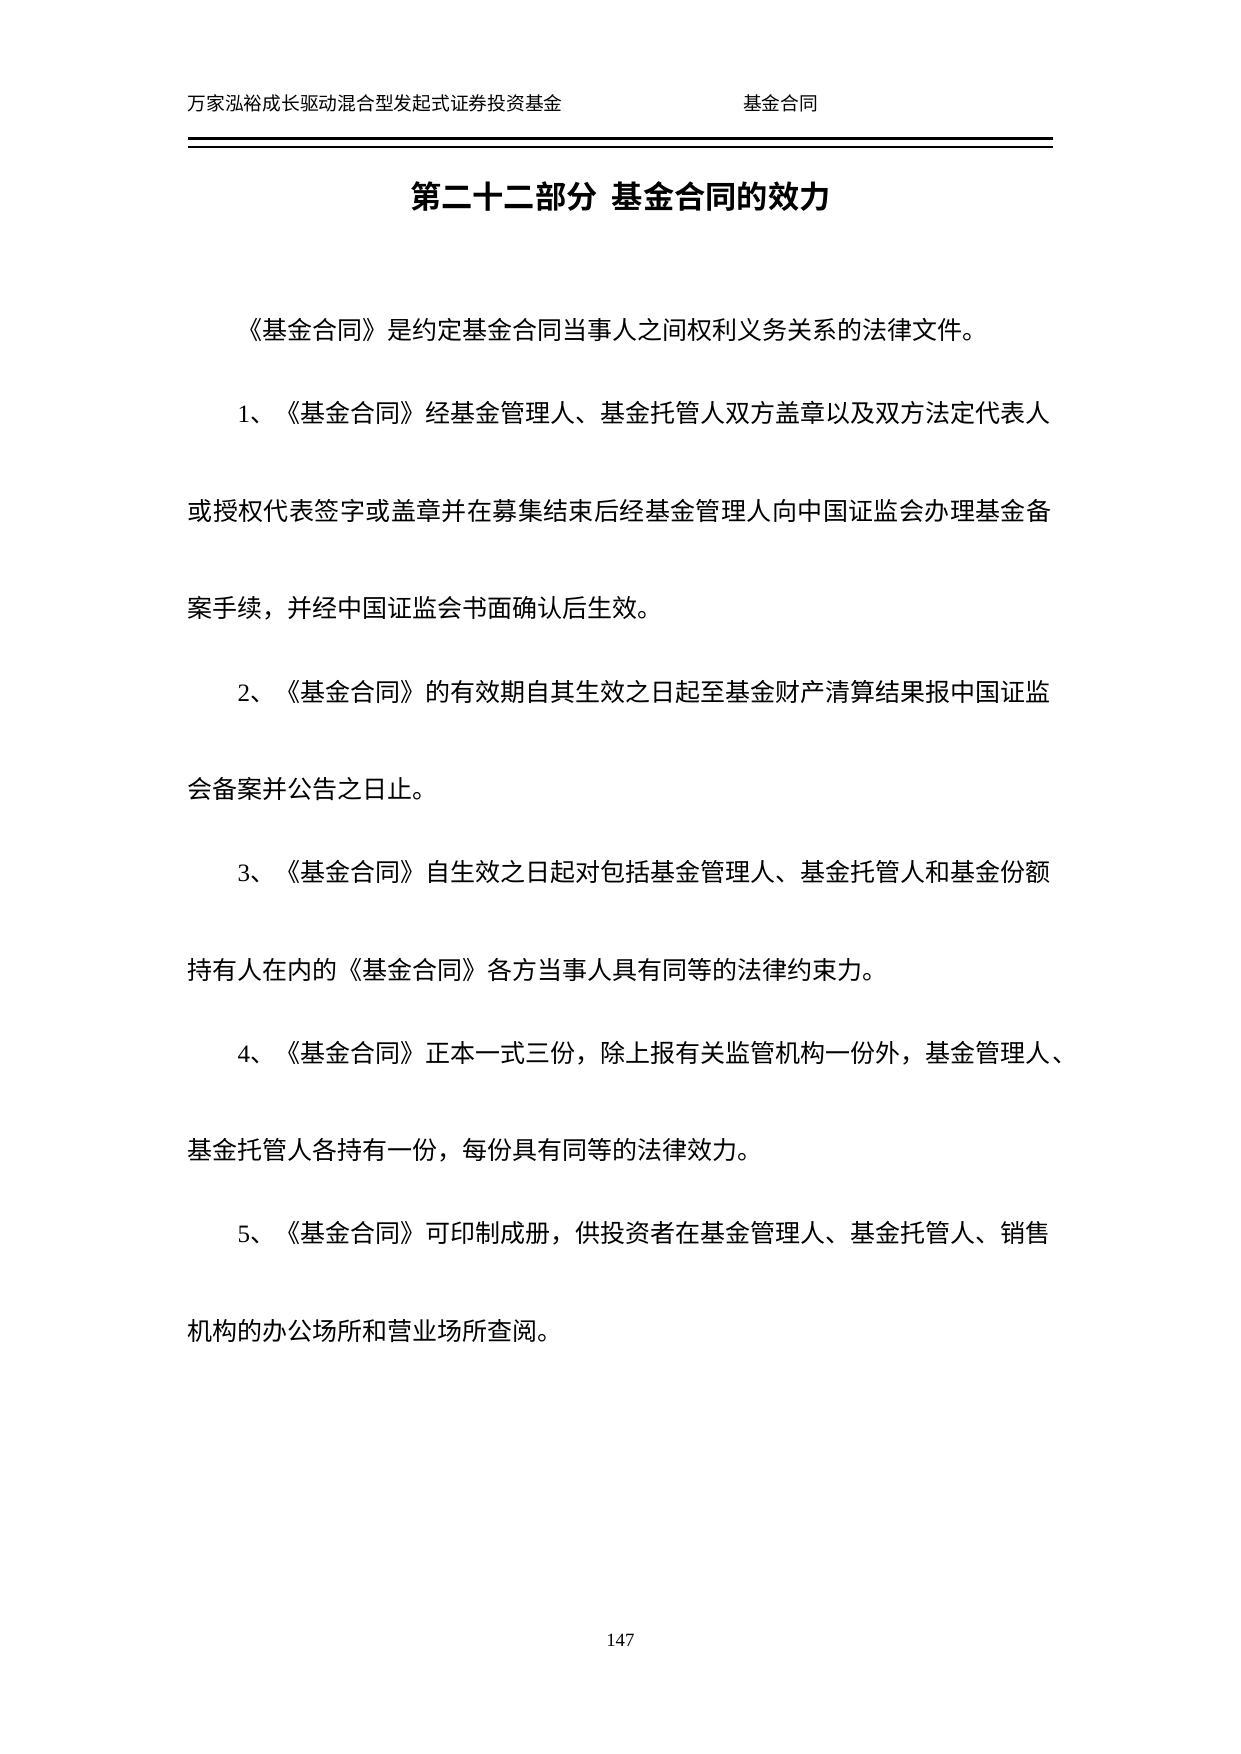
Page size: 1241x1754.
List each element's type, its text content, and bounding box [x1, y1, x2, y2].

text 4、《基金合同》正本一式三份，除上报有关监管机构一份外，基金管理人、基金托管人各持有一份，每份具有同等的法律效力。 [187, 1019, 1053, 1181]
text 《基金合同》是约定基金合同当事人之间权利义务关系的法律文件。 [187, 296, 1053, 361]
text 2、《基金合同》的有效期自其生效之日起至基金财产清算结果报中国证监会备案并公告之日止。 [187, 658, 1053, 820]
text 5、《基金合同》可印制成册，供投资者在基金管理人、基金托管人、销售机构的办公场所和营业场所查阅。 [187, 1199, 1053, 1362]
text 1、《基金合同》经基金管理人、基金托管人双方盖章以及双方法定代表人或授权代表签字或盖章并在募集结束后经基金管理人向中国证监会办理基金备案手续，并经中国证监会书面确认后生效。 [187, 379, 1053, 639]
subtitle 第二十二部分 基金合同的效力 [187, 162, 1053, 227]
text 3、《基金合同》自生效之日起对包括基金管理人、基金托管人和基金份额持有人在内的《基金合同》各方当事人具有同等的法律约束力。 [187, 838, 1053, 1001]
